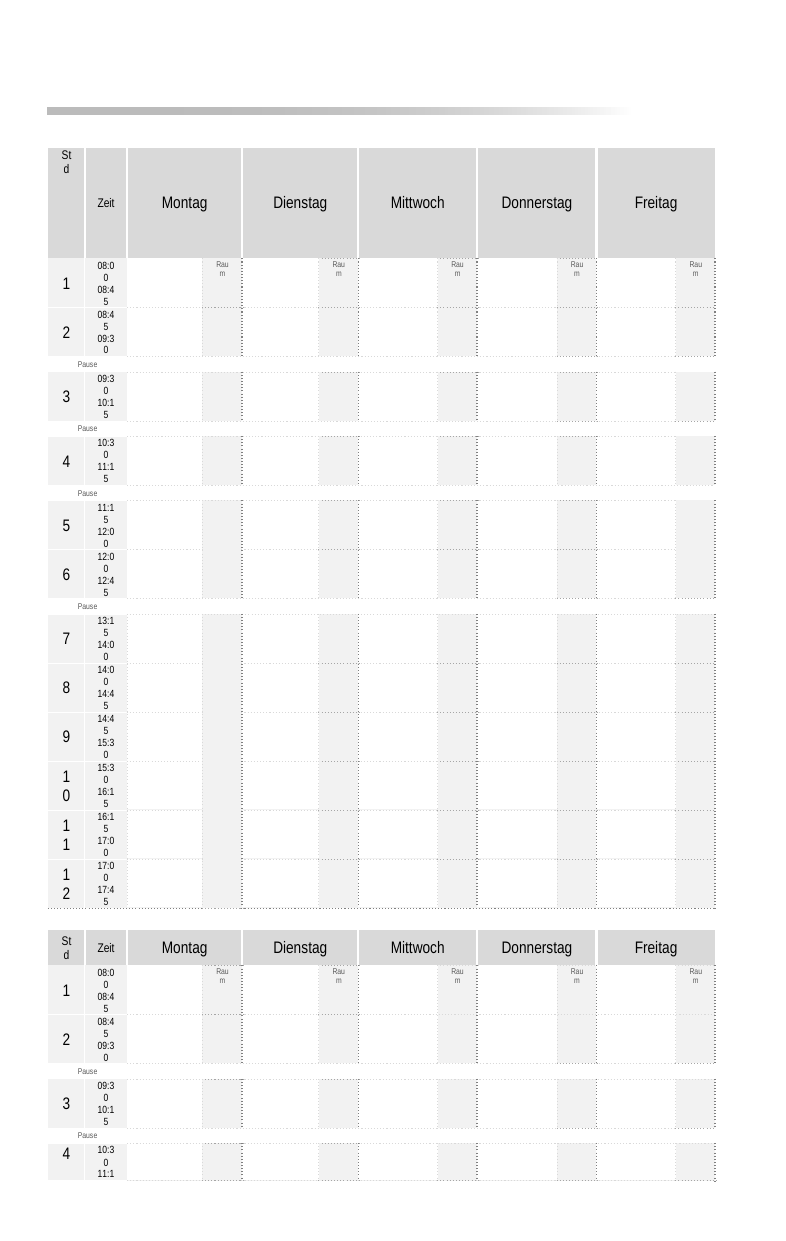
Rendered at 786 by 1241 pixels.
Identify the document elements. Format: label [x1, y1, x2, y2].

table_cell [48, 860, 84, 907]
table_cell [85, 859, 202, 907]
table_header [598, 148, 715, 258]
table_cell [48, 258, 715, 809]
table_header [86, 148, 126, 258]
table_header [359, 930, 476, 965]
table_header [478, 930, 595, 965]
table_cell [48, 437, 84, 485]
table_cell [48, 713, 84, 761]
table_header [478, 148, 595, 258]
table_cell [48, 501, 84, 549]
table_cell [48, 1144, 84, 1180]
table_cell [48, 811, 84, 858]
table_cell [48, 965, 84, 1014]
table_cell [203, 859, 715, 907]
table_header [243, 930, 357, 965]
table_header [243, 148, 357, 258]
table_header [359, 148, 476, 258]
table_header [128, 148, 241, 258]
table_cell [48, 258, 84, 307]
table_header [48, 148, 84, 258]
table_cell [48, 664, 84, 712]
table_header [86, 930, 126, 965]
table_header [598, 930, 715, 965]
table_cell [47, 107, 632, 115]
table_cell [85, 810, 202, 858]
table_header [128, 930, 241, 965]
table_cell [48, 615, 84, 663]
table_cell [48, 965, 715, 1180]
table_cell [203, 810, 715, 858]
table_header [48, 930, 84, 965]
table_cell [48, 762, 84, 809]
